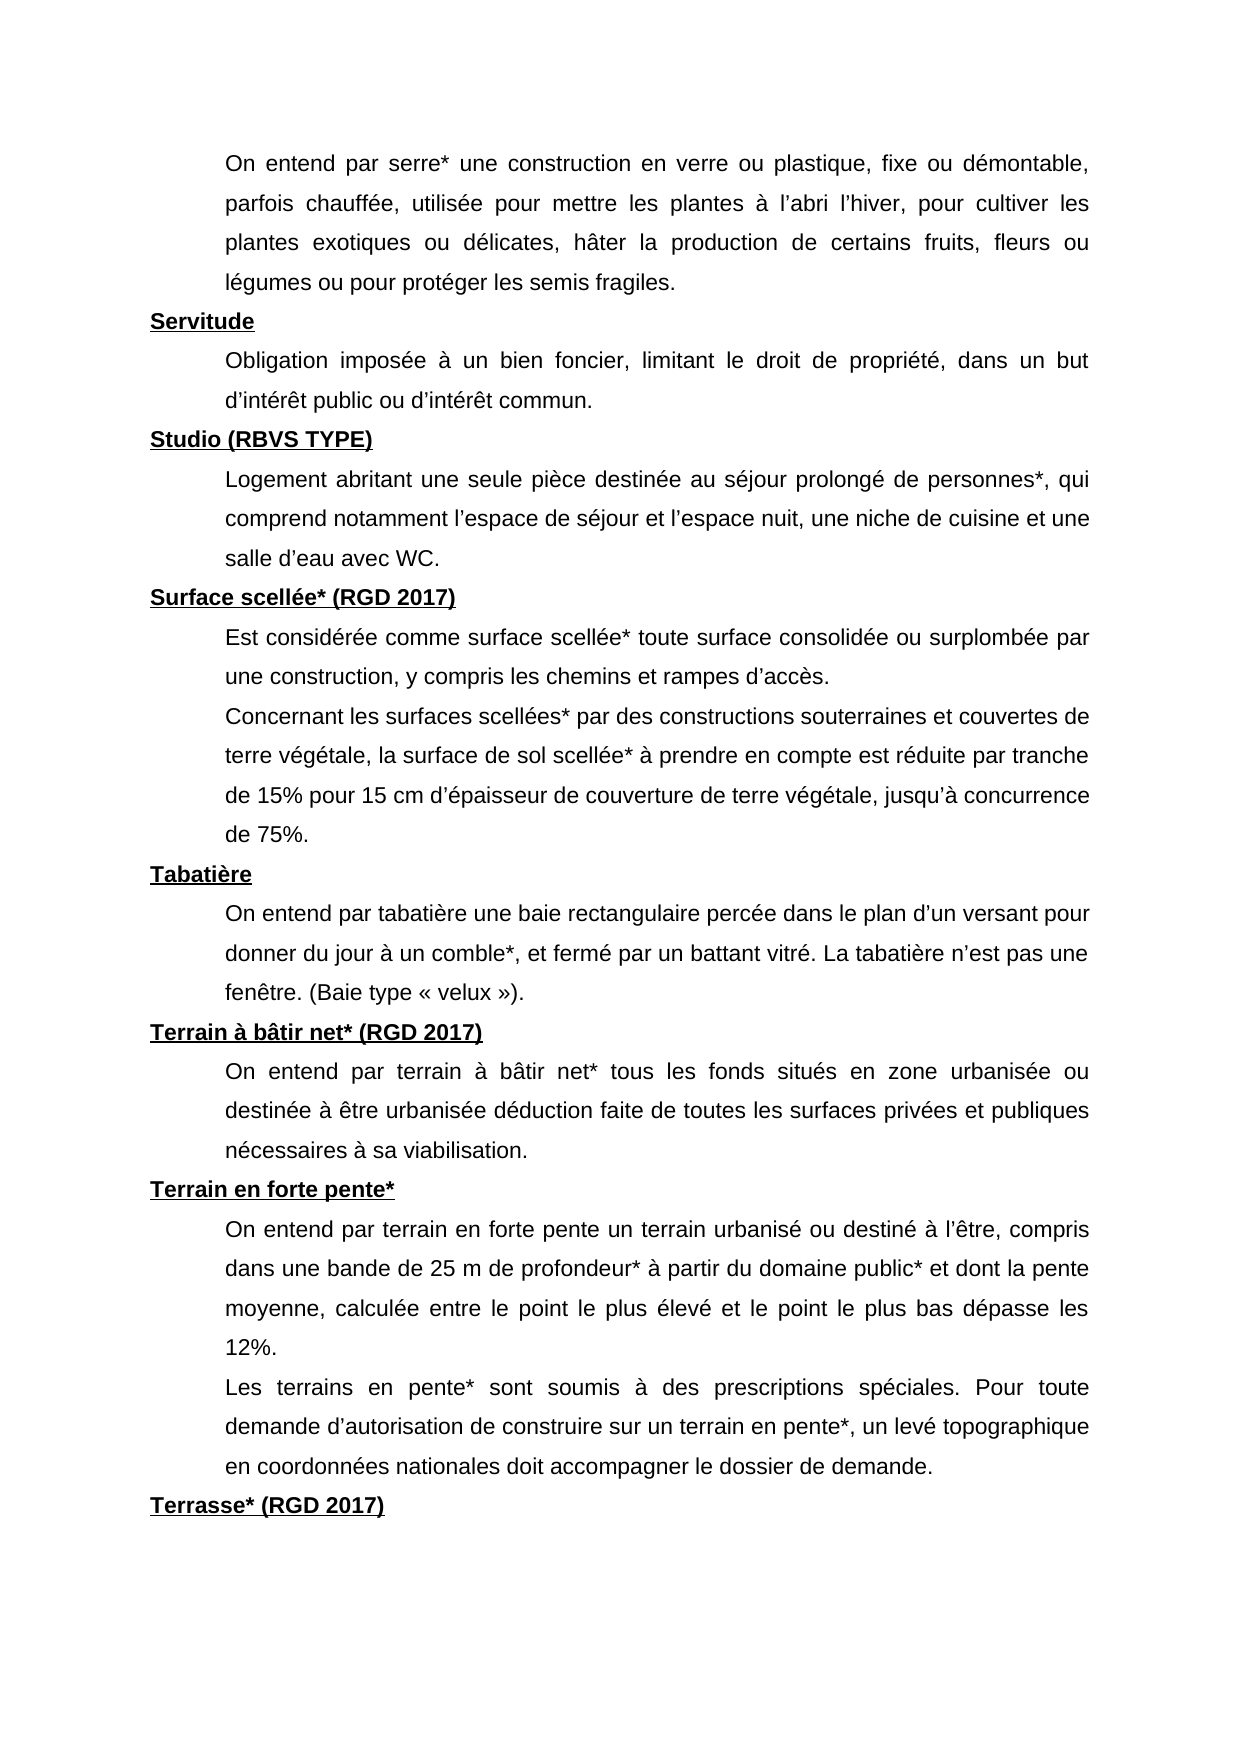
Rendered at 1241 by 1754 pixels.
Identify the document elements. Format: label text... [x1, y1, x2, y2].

text Tabatière [150, 861, 1090, 887]
text Terrasse* (RGD 2017) [150, 1492, 1090, 1519]
text Studio (RBVS TYPE) [150, 426, 1090, 453]
text Servitude [150, 308, 1090, 334]
text On entend par terrain à bâtir net* tous les fonds situés en zone urbanisée ou destinée à être urbanisée déduction faite de toutes les surfaces privées et publiques nécessaires à sa viabilisation. [225, 1058, 1090, 1163]
text Concernant les surfaces scellées* par des constructions souterraines et couvertes de terre végétale, la surface de sol scellée* à prendre en compte est réduite par tranche de 15% pour 15 cm d’épaisseur de couverture de terre végétale, jusqu’à concurrence de 75%. [225, 703, 1090, 847]
text On entend par terrain en forte pente un terrain urbanisé ou destiné à l’être, compris dans une bande de 25 m de profondeur* à partir du domaine public* et dont la pente moyenne, calculée entre le point le plus élevé et le point le plus bas dépasse les 12%. [225, 1216, 1090, 1361]
text On entend par tabatière une baie rectangulaire percée dans le plan d’un versant pour donner du jour à un comble*, et fermé par un battant vitré. La tabatière n’est pas une fenêtre. (Baie type « velux »). [225, 900, 1090, 1005]
text Obligation imposée à un bien foncier, limitant le droit de propriété, dans un but d’intérêt public ou d’intérêt commun. [225, 347, 1090, 413]
text On entend par serre* une construction en verre ou plastique, fixe ou démontable, parfois chauffée, utilisée pour mettre les plantes à l’abri l’hiver, pour cultiver les plantes exotiques ou délicates, hâter la production de certains fruits, fleurs ou légumes ou pour protéger les semis fragiles. [225, 150, 1090, 295]
text Terrain à bâtir net* (RGD 2017) [150, 1018, 1090, 1045]
text Est considérée comme surface scellée* toute surface consolidée ou surplombée par une construction, y compris les chemins et rampes d’accès. [225, 624, 1090, 689]
text Surface scellée* (RGD 2017) [150, 584, 1090, 611]
text Logement abritant une seule pièce destinée au séjour prolongé de personnes*, qui comprend notamment l’espace de séjour et l’espace nuit, une niche de cuisine et une salle d’eau avec WC. [225, 466, 1090, 571]
text Terrain en forte pente* [150, 1176, 1090, 1203]
text Les terrains en pente* sont soumis à des prescriptions spéciales. Pour toute demande d’autorisation de construire sur un terrain en pente*, un levé topographique en coordonnées nationales doit accompagner le dossier de demande. [225, 1374, 1090, 1479]
